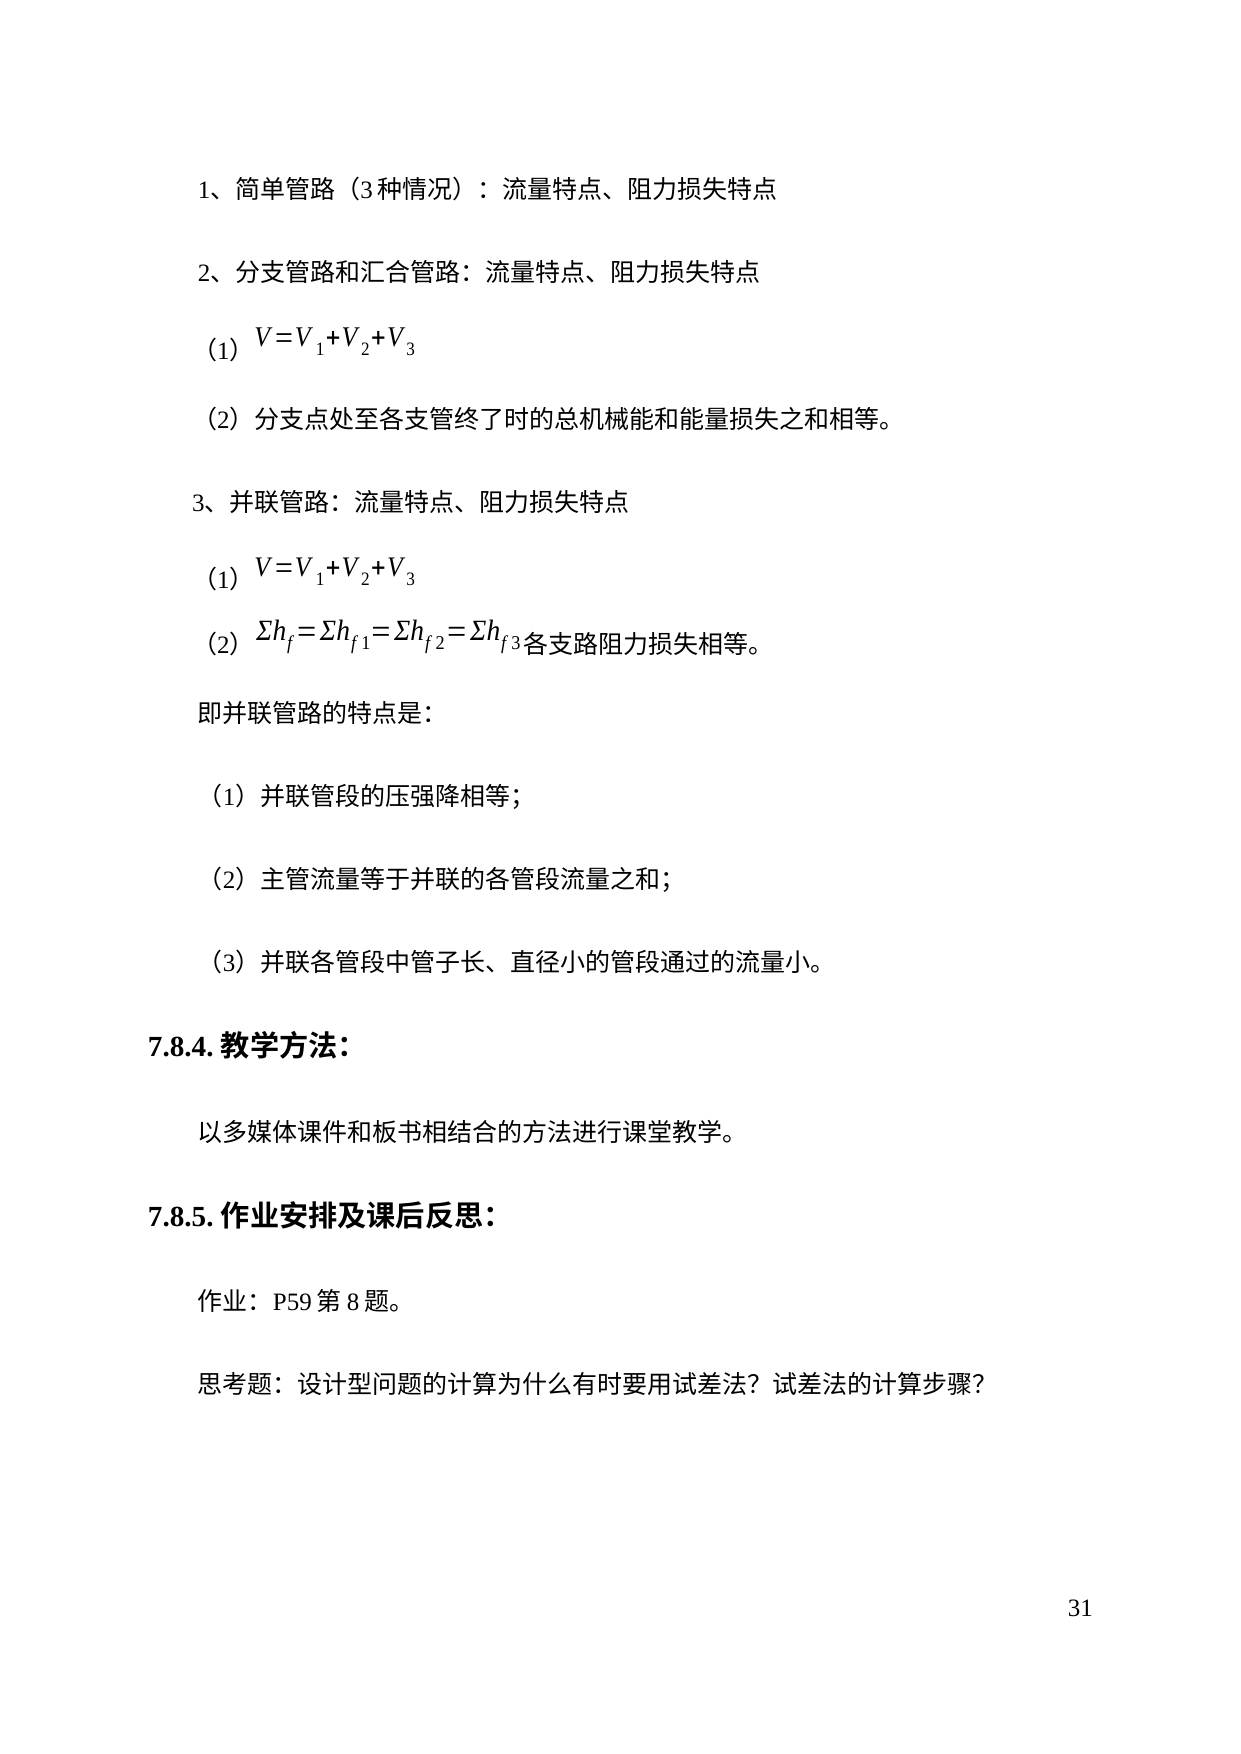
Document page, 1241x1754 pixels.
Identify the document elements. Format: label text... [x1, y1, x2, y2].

text 以多媒体课件和板书相结合的方法进行课堂教学。 [148, 1098, 1092, 1163]
text 即并联管路的特点是： [148, 679, 1092, 744]
text （3）并联各管段中管子长、直径小的管段通过的流量小。 [148, 928, 1092, 993]
text （2）分支点处至各支管终了时的总机械能和能量损失之和相等。 [148, 385, 1092, 450]
text （2）各支路阻力损失相等。 [148, 614, 1092, 661]
text 思考题：设计型问题的计算为什么有时要用试差法？试差法的计算步骤？ [148, 1350, 1092, 1415]
text 1、简单管路（3种情况）：流量特点、阻力损失特点 [148, 155, 1092, 220]
text （2）主管流量等于并联的各管段流量之和； [148, 845, 1092, 910]
text 作业：P59第8题。 [148, 1267, 1092, 1332]
text （1） [148, 322, 1092, 367]
text 2、分支管路和汇合管路：流量特点、阻力损失特点 [148, 238, 1092, 303]
subtitle 作业安排及课后反思： [148, 1181, 1092, 1246]
text （1）并联管段的压强降相等； [148, 762, 1092, 827]
subtitle 教学方法： [148, 1011, 1092, 1076]
text （1） [148, 551, 1092, 596]
text 3、并联管路：流量特点、阻力损失特点 [148, 468, 1092, 533]
